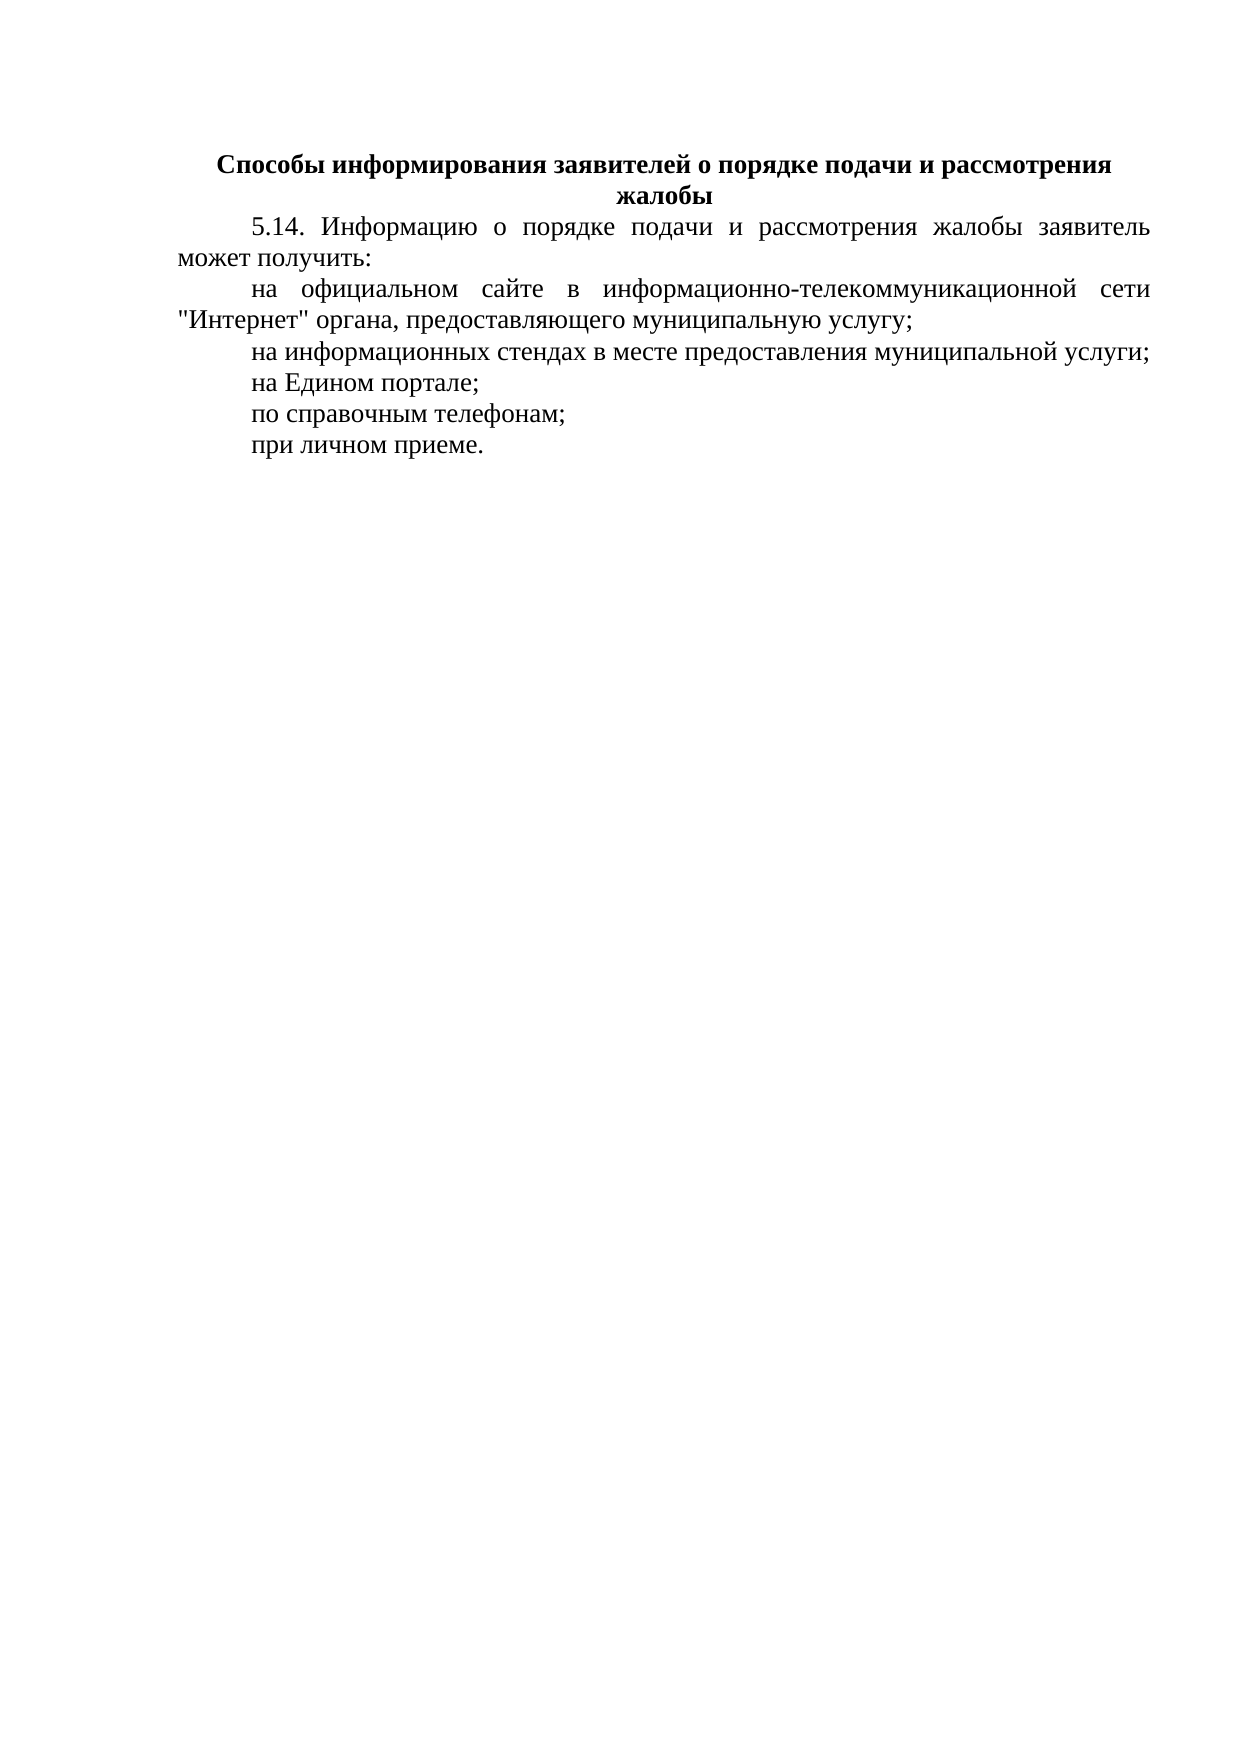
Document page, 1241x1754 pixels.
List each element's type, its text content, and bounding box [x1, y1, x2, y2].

text по справочным телефонам; [177, 397, 1152, 428]
text Способы информирования заявителей о порядке подачи и рассмотрения жалобы [177, 148, 1152, 210]
text на Едином портале; [177, 366, 1152, 397]
text на официальном сайте в информационно-телекоммуникационной сети "Интернет" органа, предоставляющего муниципальную услугу; [177, 272, 1152, 334]
text на информационных стендах в месте предоставления муниципальной услуги; [177, 334, 1152, 366]
text при личном приеме. [177, 428, 1152, 459]
text 5.14. Информацию о порядке подачи и рассмотрения жалобы заявитель может получить: [177, 210, 1152, 272]
